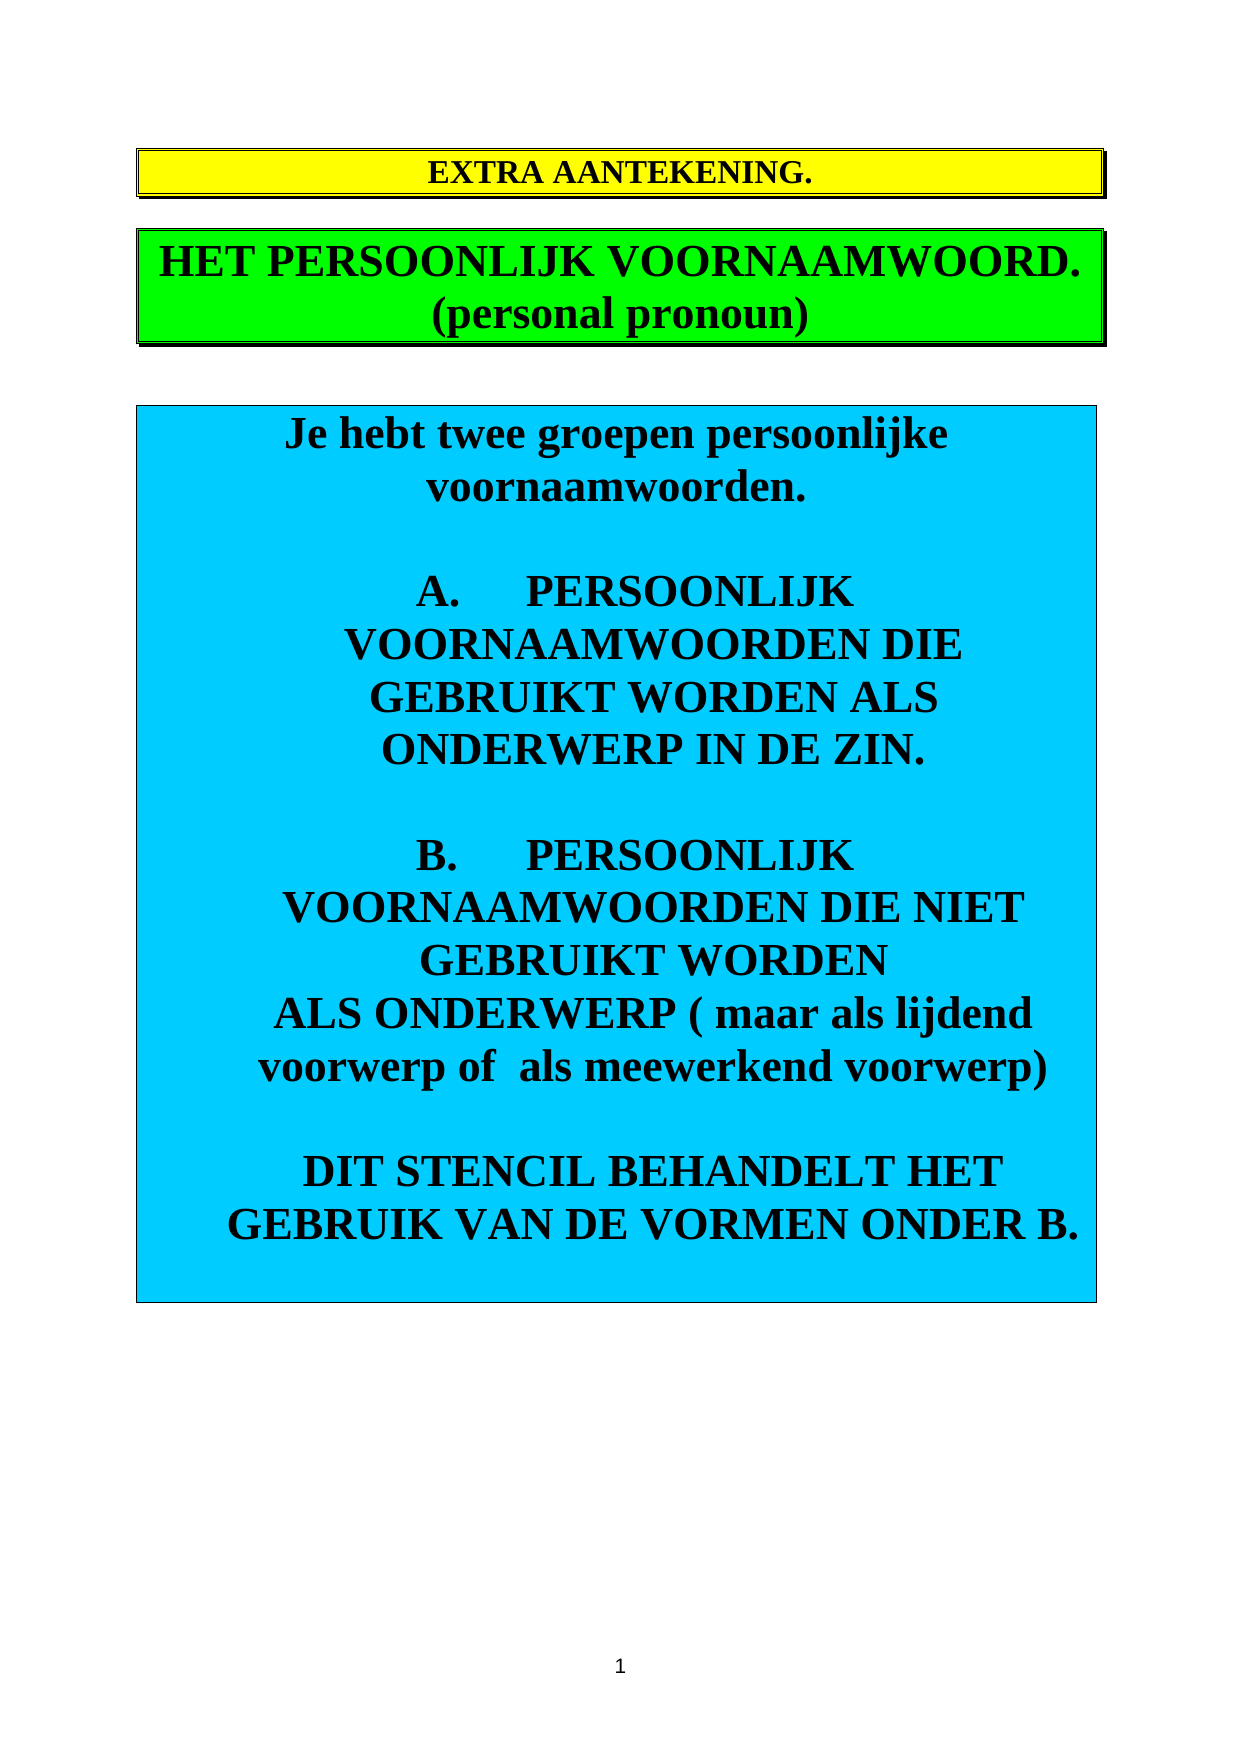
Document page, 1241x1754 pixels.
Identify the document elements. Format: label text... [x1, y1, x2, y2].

subtitle EXTRA AANTEKENING. [139, 151, 1101, 193]
text (personal pronoun) [139, 281, 1101, 341]
table_header Je hebt twee groepen persoonlijke voornaamwoorden. PERSOONLIJK VOORNAAMWOORDEN DIE GEBRUIKT WORDEN ALS ONDERWERP IN DE ZIN. PERSOONLIJK VOORNAAMWOORDEN DIE NIET GEBRUIKT WORDEN ALS ONDERWERP ( maar als lijdend voorwerp of als meewerkend voorwerp) DIT STENCIL BEHANDELT HET GEBRUIK VAN DE VORMEN ONDER B. [137, 406, 1096, 1302]
text HET PERSOONLIJK VOORNAAMWOORD. [139, 231, 1101, 281]
